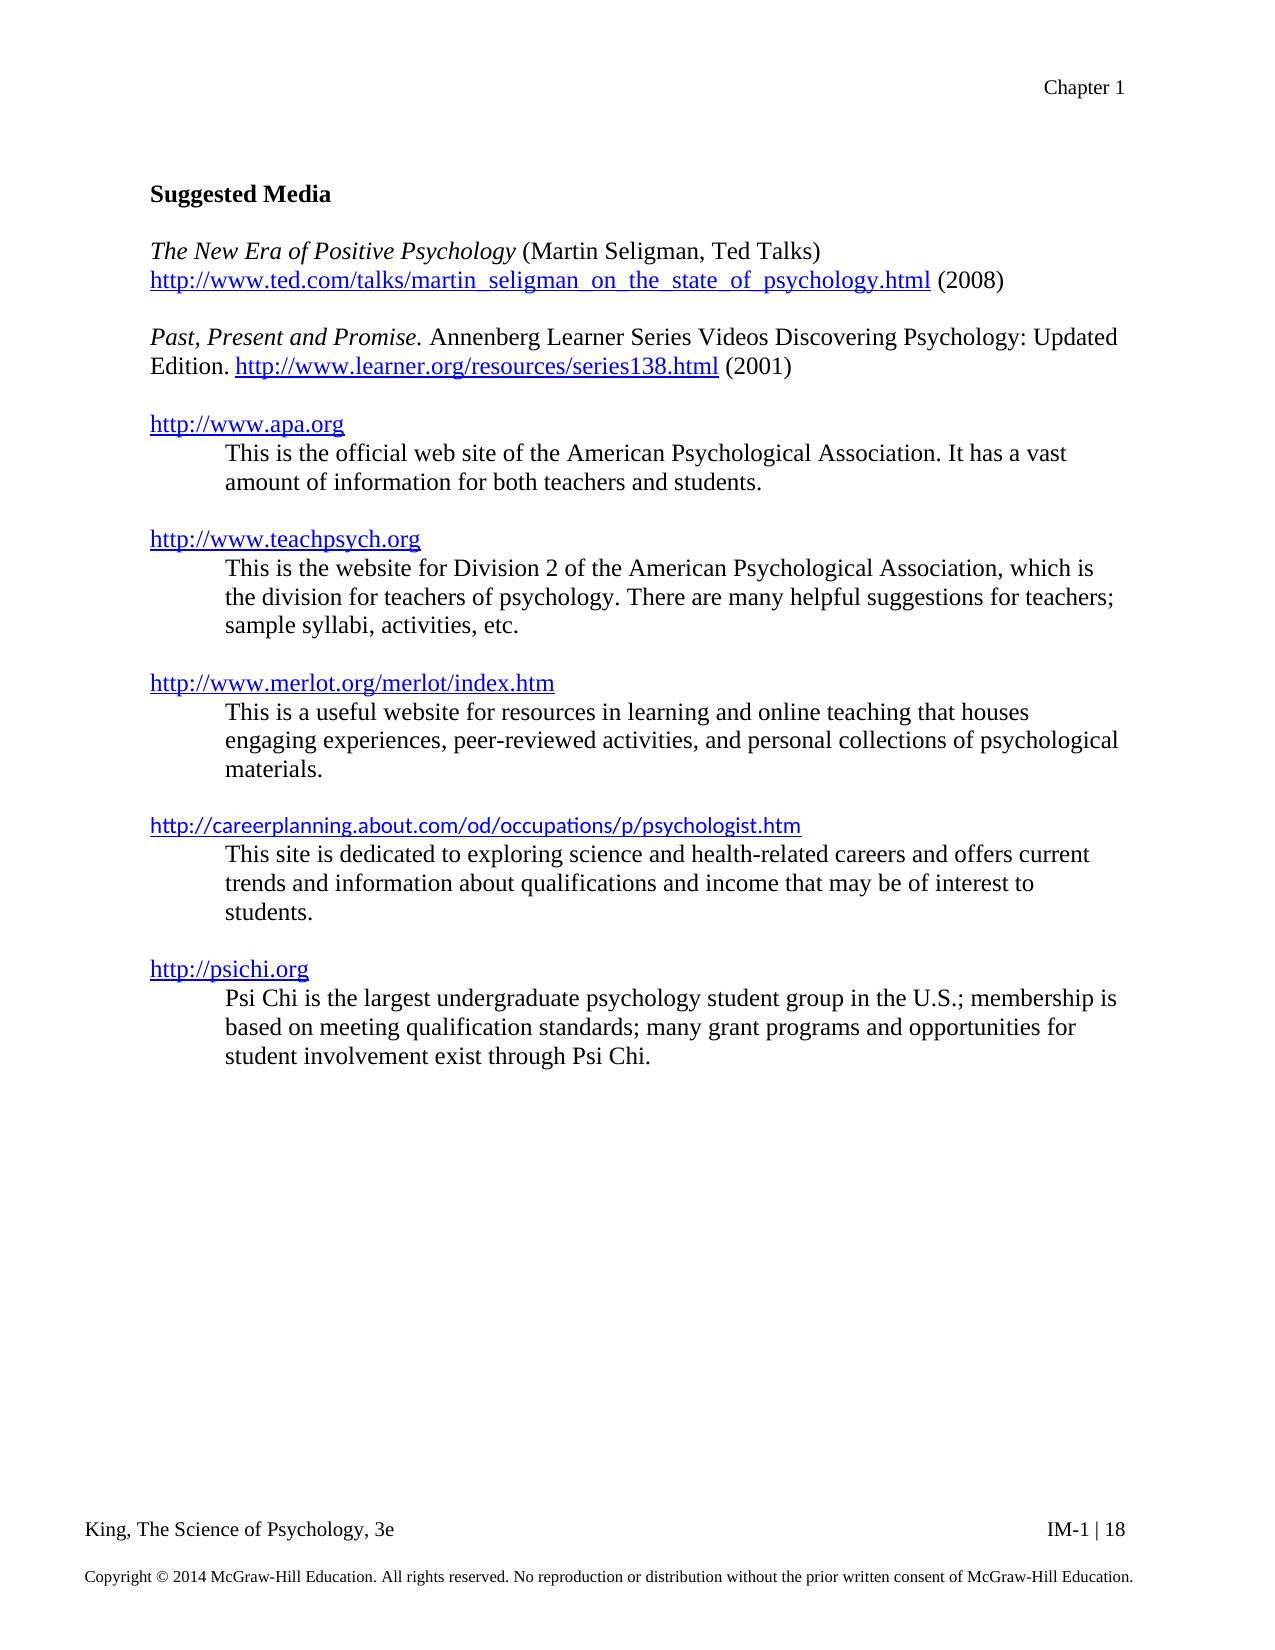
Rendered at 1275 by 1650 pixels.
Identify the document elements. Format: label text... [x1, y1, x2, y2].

text This is the website for Division 2 of the American Psychological Association, which is the division for teachers of psychology. There are many helpful suggestions for teachers; sample syllabi, activities, etc. [225, 553, 1125, 639]
text This site is dedicated to exploring science and health-related careers and offers current trends and information about qualifications and income that may be of interest to students. [225, 839, 1125, 926]
text http://www.apa.org [150, 409, 1125, 438]
subtitle http://www.merlot.org/merlot/index.htm [150, 668, 1125, 697]
text Psi Chi is the largest undergraduate psychology student group in the U.S.; membership is based on meeting qualification standards; many grant programs and opportunities for student involvement exist through Psi Chi. [225, 983, 1125, 1069]
text Past, Present and Promise. Annenberg Learner Series Videos Discovering Psychology: Updated Edition. http://www.learner.org/resources/series138.html (2001) [150, 322, 1125, 380]
text http://careerplanning.about.com/od/occupations/p/psychologist.htm [150, 812, 1125, 839]
text The New Era of Positive Psychology (Martin Seligman, Ted Talks) http://www.ted.com/talks/martin_seligman_on_the_state_of_psychology.html (2008) [150, 236, 1125, 294]
text This is a useful website for resources in learning and online teaching that houses engaging experiences, peer-reviewed activities, and personal collections of psychological materials. [225, 697, 1125, 783]
text http://psichi.org [150, 954, 1125, 983]
text http://www.teachpsych.org [150, 524, 1125, 553]
text Suggested Media [150, 179, 1125, 207]
text This is the official web site of the American Psychological Association. It has a vast amount of information for both teachers and students. [225, 438, 1125, 495]
